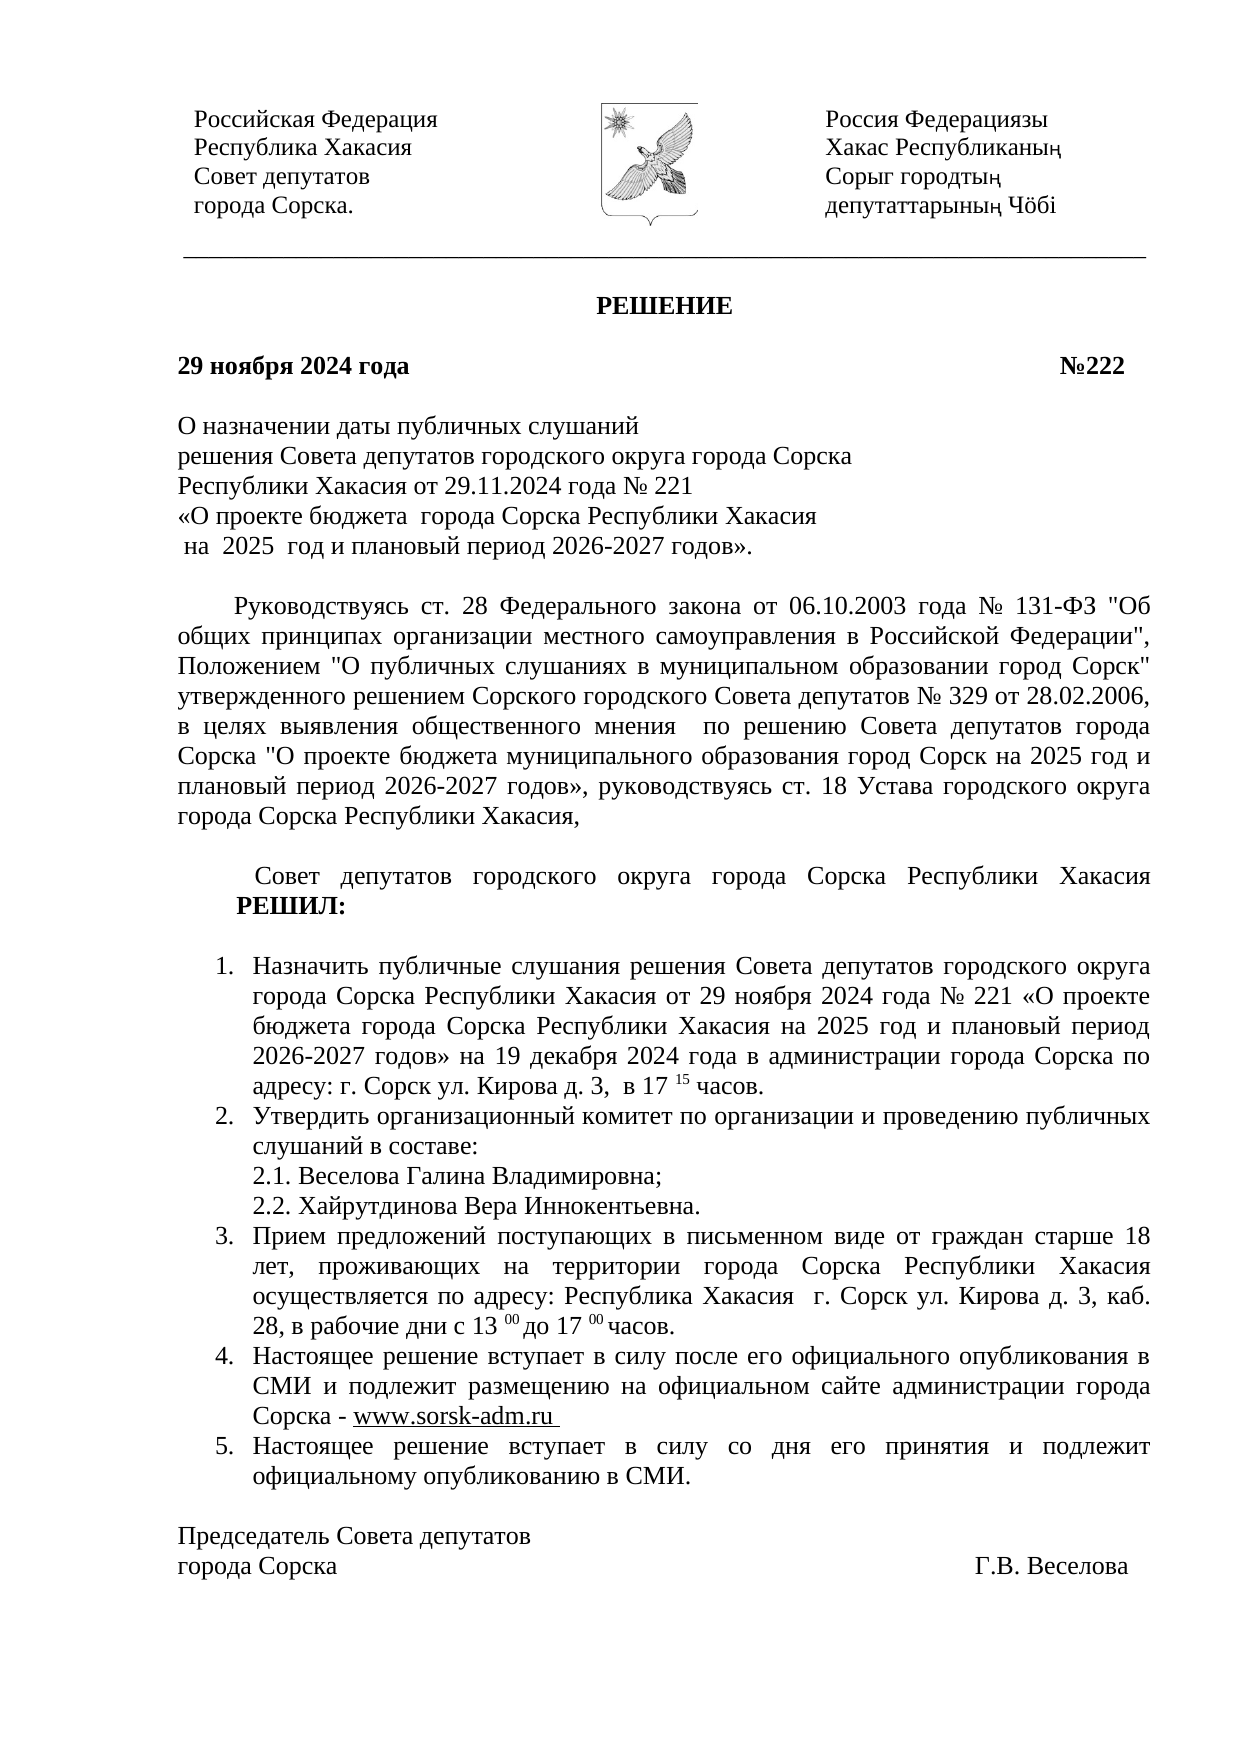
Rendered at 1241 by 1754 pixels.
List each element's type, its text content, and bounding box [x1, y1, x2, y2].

text Председатель Совета депутатов [177, 1520, 1152, 1550]
list Назначить публичные слушания решения Совета депутатов городского округа города Сорска Республики Хакасия от 29 ноября 2024 года № 221 «О проекте бюджета города Сорска Республики Хакасия на 2025 год и плановый период 2026-2027 годов» на 19 декабря 2024 года в администрации города Сорска по адресу: г. Сорск ул. Кирова д. 3, в 17 15 часов. [215, 950, 1152, 1100]
title Республики Хакасия от 29.11.2024 года № 221 [177, 470, 1152, 500]
picture [601, 103, 698, 226]
text 2.1. Веселова Галина Владимировна; [252, 1160, 1152, 1190]
text РЕШЕНИЕ [177, 290, 1152, 320]
text _____________________________________________________________________________ [177, 232, 1152, 261]
list Утвердить организационный комитет по организации и проведению публичных слушаний в составе: [215, 1100, 1152, 1160]
title «О проекте бюджета города Сорска Республики Хакасия [177, 500, 1152, 530]
list Прием предложений поступающих в письменном виде от граждан старше 18 лет, проживающих на территории города Сорска Республики Хакасия осуществляется по адресу: Республика Хакасия г. Сорск ул. Кирова д. 3, каб. 28, в рабочие дни с 13 00 до 17 00 часов. [215, 1220, 1152, 1340]
text 2.2. Хайрутдинова Вера Иннокентьевна. [252, 1190, 1152, 1220]
list Настоящее решение вступает в силу со дня его принятия и подлежит официальному опубликованию в СМИ. [215, 1430, 1152, 1490]
text города Сорска Г.В. Веселова [177, 1550, 1152, 1580]
title решения Совета депутатов городского округа города Сорска [177, 440, 1152, 470]
table_header [492, 75, 807, 231]
table_header Россия Федерациязы Хакас Республиканың Сорыг городтың депутаттарының Чöбi [808, 75, 1146, 231]
text 29 ноября 2024 года №222 [177, 350, 1152, 380]
title О назначении даты публичных слушаний [177, 410, 1152, 440]
text Совет депутатов городского округа города Сорска Республики Хакасия РЕШИЛ: [233, 860, 1152, 920]
table_header Российская Федерация Республика Хакасия Совет депутатов города Сорска. [183, 75, 491, 231]
title на 2025 год и плановый период 2026-2027 годов». [177, 530, 1152, 560]
text Руководствуясь ст. 28 Федерального закона от 06.10.2003 года № 131-ФЗ "Об общих принципах организации местного самоуправления в Российской Федерации", Положением "О публичных слушаниях в муниципальном образовании город Сорск" утвержденного решением Сорского городского Совета депутатов № 329 от 28.02.2006, в целях выявления общественного мнения по решению Совета депутатов города Сорска "О проекте бюджета муниципального образования город Сорск на 2025 год и плановый период 2026-2027 годов», руководствуясь ст. 18 Устава городского округа города Сорска Республики Хакасия, [177, 590, 1152, 830]
list Настоящее решение вступает в силу после его официального опубликования в СМИ и подлежит размещению на официальном сайте администрации города Сорска - www.sorsk-adm.ru [215, 1340, 1152, 1430]
